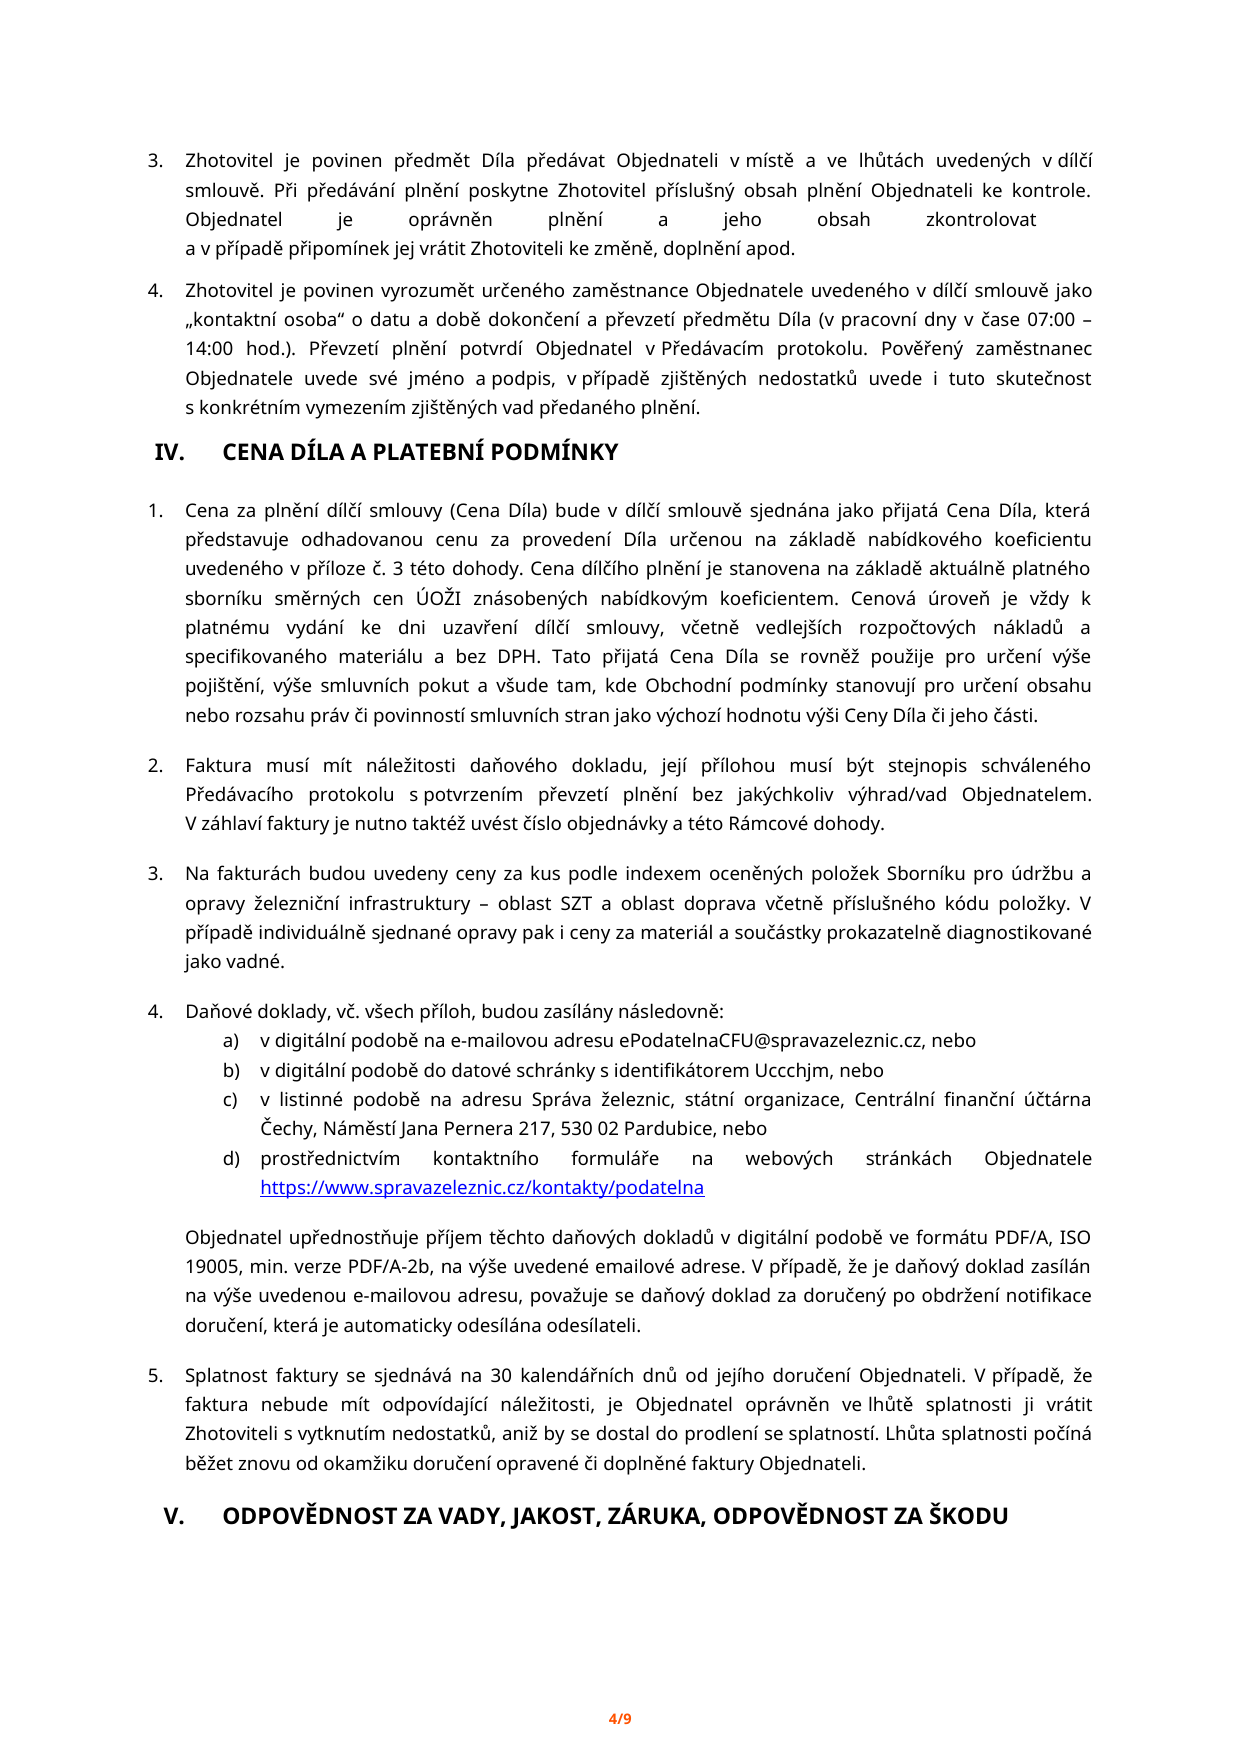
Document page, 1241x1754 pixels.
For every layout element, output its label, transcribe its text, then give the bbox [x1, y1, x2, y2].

text Zhotovitel je povinen vyrozumět určeného zaměstnance Objednatele uvedeného v dílčí smlouvě jako „kontaktní osoba“ o datu a době dokončení a převzetí předmětu Díla (v pracovní dny v čase 07:00 – 14:00 hod.). Převzetí plnění potvrdí Objednatel v Předávacím protokolu. Pověřený zaměstnanec Objednatele uvede své jméno a podpis, v případě zjištěných nedostatků uvede i tuto skutečnost s konkrétním vymezením zjištěných vad předaného plnění. [148, 277, 1093, 420]
text Objednatel upřednostňuje příjem těchto daňových dokladů v digitální podobě ve formátu PDF/A, ISO 19005, min. verze PDF/A-2b, na výše uvedené emailové adrese. V případě, že je daňový doklad zasílán na výše uvedenou e-mailovou adresu, považuje se daňový doklad za doručený po obdržení notifikace doručení, která je automaticky odesílána odesílateli. [185, 1224, 1093, 1338]
list Faktura musí mít náležitosti daňového dokladu, její přílohou musí být stejnopis schváleného Předávacího protokolu s potvrzením převzetí plnění bez jakýchkoliv výhrad/vad Objednatelem. V záhlaví faktury je nutno taktéž uvést číslo objednávky a této Rámcové dohody. [148, 752, 1093, 836]
list v listinné podobě na adresu Správa železnic, státní organizace, Centrální finanční účtárna Čechy, Náměstí Jana Pernera 217, 530 02 Pardubice, nebo [223, 1086, 1093, 1141]
list Na fakturách budou uvedeny ceny za kus podle indexem oceněných položek Sborníku pro údržbu a opravy železniční infrastruktury – oblast SZT a oblast doprava včetně příslušného kódu položky. V případě individuálně sjednané opravy pak i ceny za materiál a součástky prokazatelně diagnostikované jako vadné. [148, 861, 1093, 974]
list v digitální podobě na e-mailovou adresu ePodatelnaCFU@spravazeleznic.cz, nebo [223, 1028, 1093, 1053]
list v digitální podobě do datové schránky s identifikátorem Uccchjm, nebo [223, 1057, 1093, 1083]
text Zhotovitel je povinen předmět Díla předávat Objednateli v místě a ve lhůtách uvedených v dílčí smlouvě. Při předávání plnění poskytne Zhotovitel příslušný obsah plnění Objednateli ke kontrole. Objednatel je oprávněn plnění a jeho obsah zkontrolovat a v případě připomínek jej vrátit Zhotoviteli ke změně, doplnění apod. [148, 148, 1093, 261]
list prostřednictvím kontaktního formuláře na webových stránkách Objednatele https://www.spravazeleznic.cz/kontakty/podatelna [223, 1145, 1093, 1200]
list Cena za plnění dílčí smlouvy (Cena Díla) bude v dílčí smlouvě sjednána jako přijatá Cena Díla, která představuje odhadovanou cenu za provedení Díla určenou na základě nabídkového koeficientu uvedeného v příloze č. 3 této dohody. Cena dílčího plnění je stanovena na základě aktuálně platného sborníku směrných cen ÚOŽI znásobených nabídkovým koeficientem. Cenová úroveň je vždy k platnému vydání ke dni uzavření dílčí smlouvy, včetně vedlejších rozpočtových nákladů a specifikovaného materiálu a bez DPH. Tato přijatá Cena Díla se rovněž použije pro určení výše pojištění, výše smluvních pokut a všude tam, kde Obchodní podmínky stanovují pro určení obsahu nebo rozsahu práv či povinností smluvních stran jako výchozí hodnotu výši Ceny Díla či jeho části. [148, 497, 1093, 727]
list CENA DÍLA A PLATEBNÍ PODMÍNKY [185, 436, 1093, 467]
list ODPOVĚDNOST ZA VADY, JAKOST, ZÁRUKA, ODPOVĚDNOST ZA ŠKODU [185, 1500, 1093, 1531]
list Splatnost faktury se sjednává na 30 kalendářních dnů od jejího doručení Objednateli. V případě, že faktura nebude mít odpovídající náležitosti, je Objednatel oprávněn ve lhůtě splatnosti ji vrátit Zhotoviteli s vytknutím nedostatků, aniž by se dostal do prodlení se splatností. Lhůta splatnosti počíná běžet znovu od okamžiku doručení opravené či doplněné faktury Objednateli. [148, 1362, 1093, 1476]
list Daňové doklady, vč. všech příloh, budou zasílány následovně: [148, 998, 1093, 1024]
